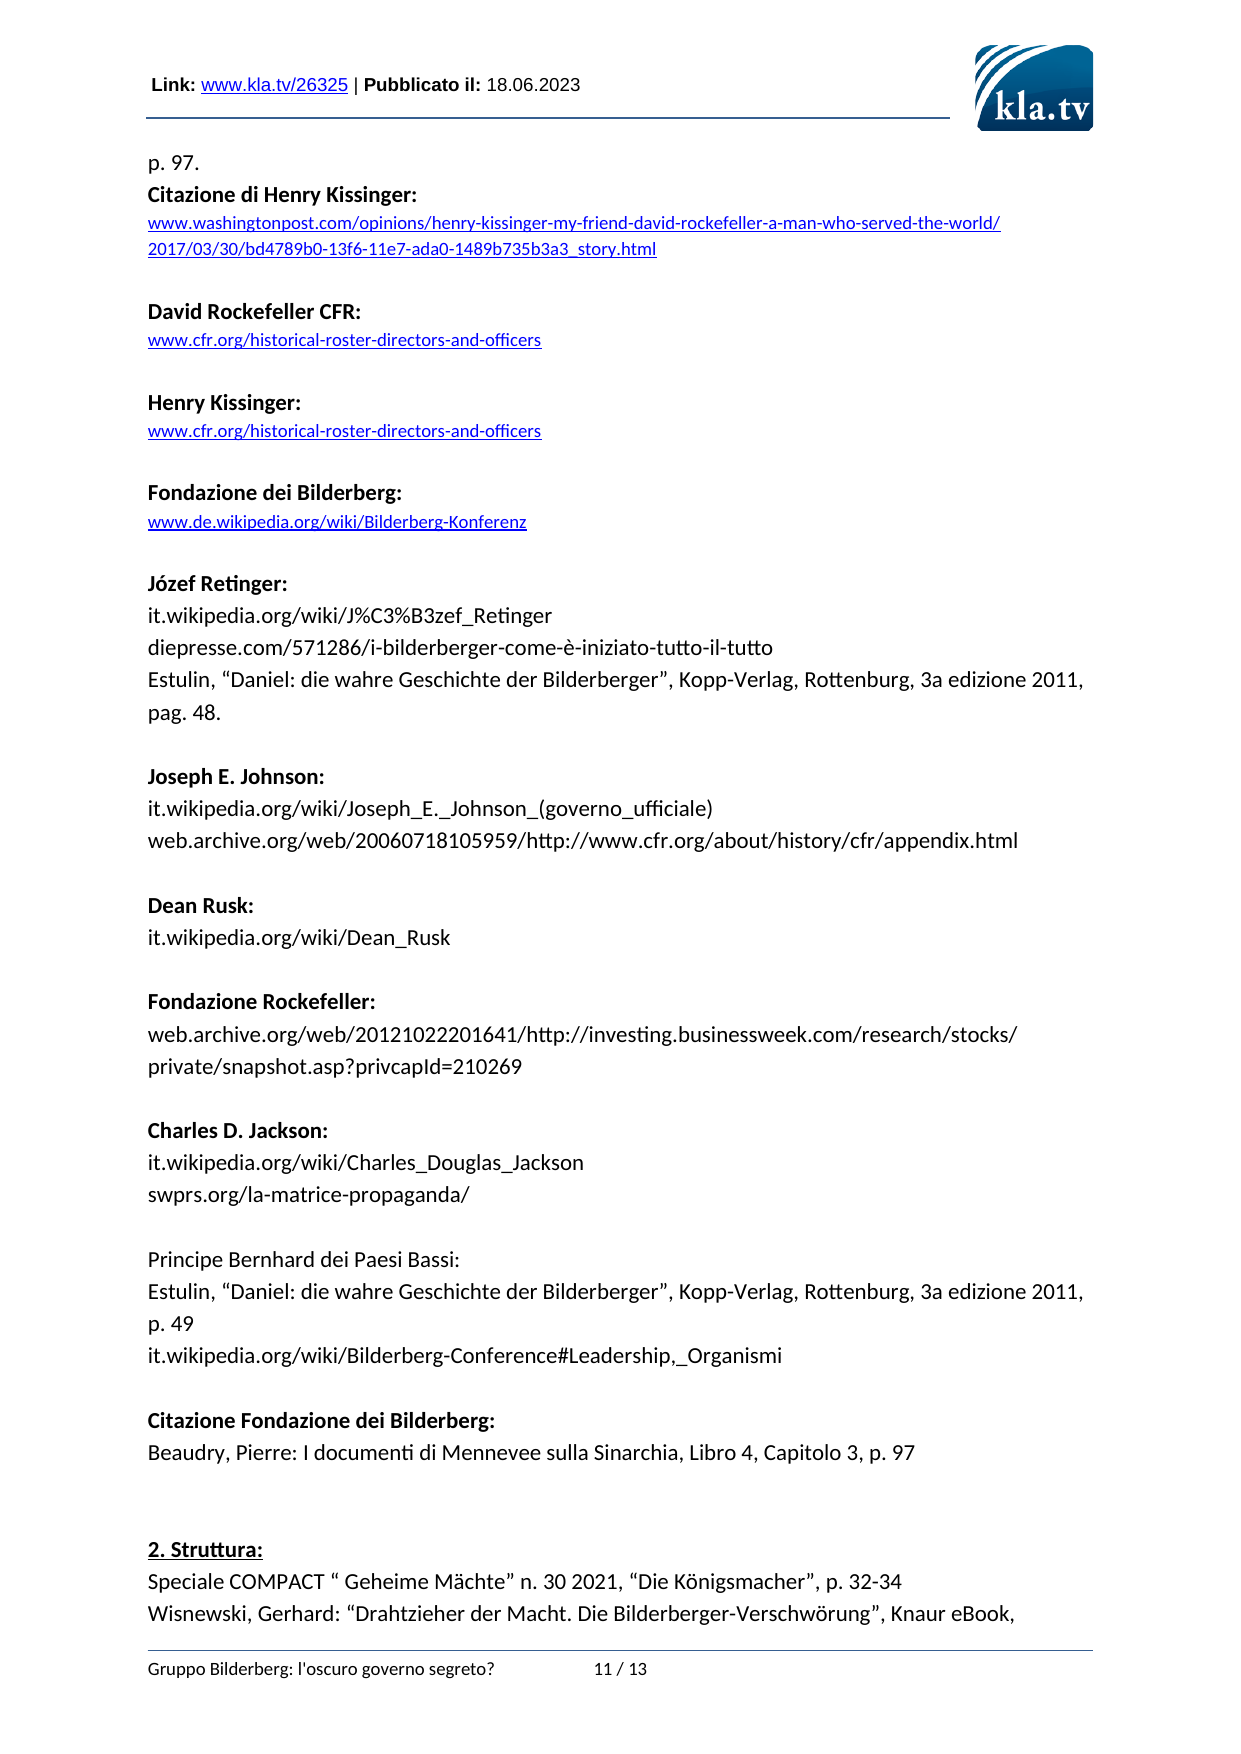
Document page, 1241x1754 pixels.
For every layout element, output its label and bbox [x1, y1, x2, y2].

text [148, 1502, 1093, 1627]
text [148, 148, 1093, 1498]
